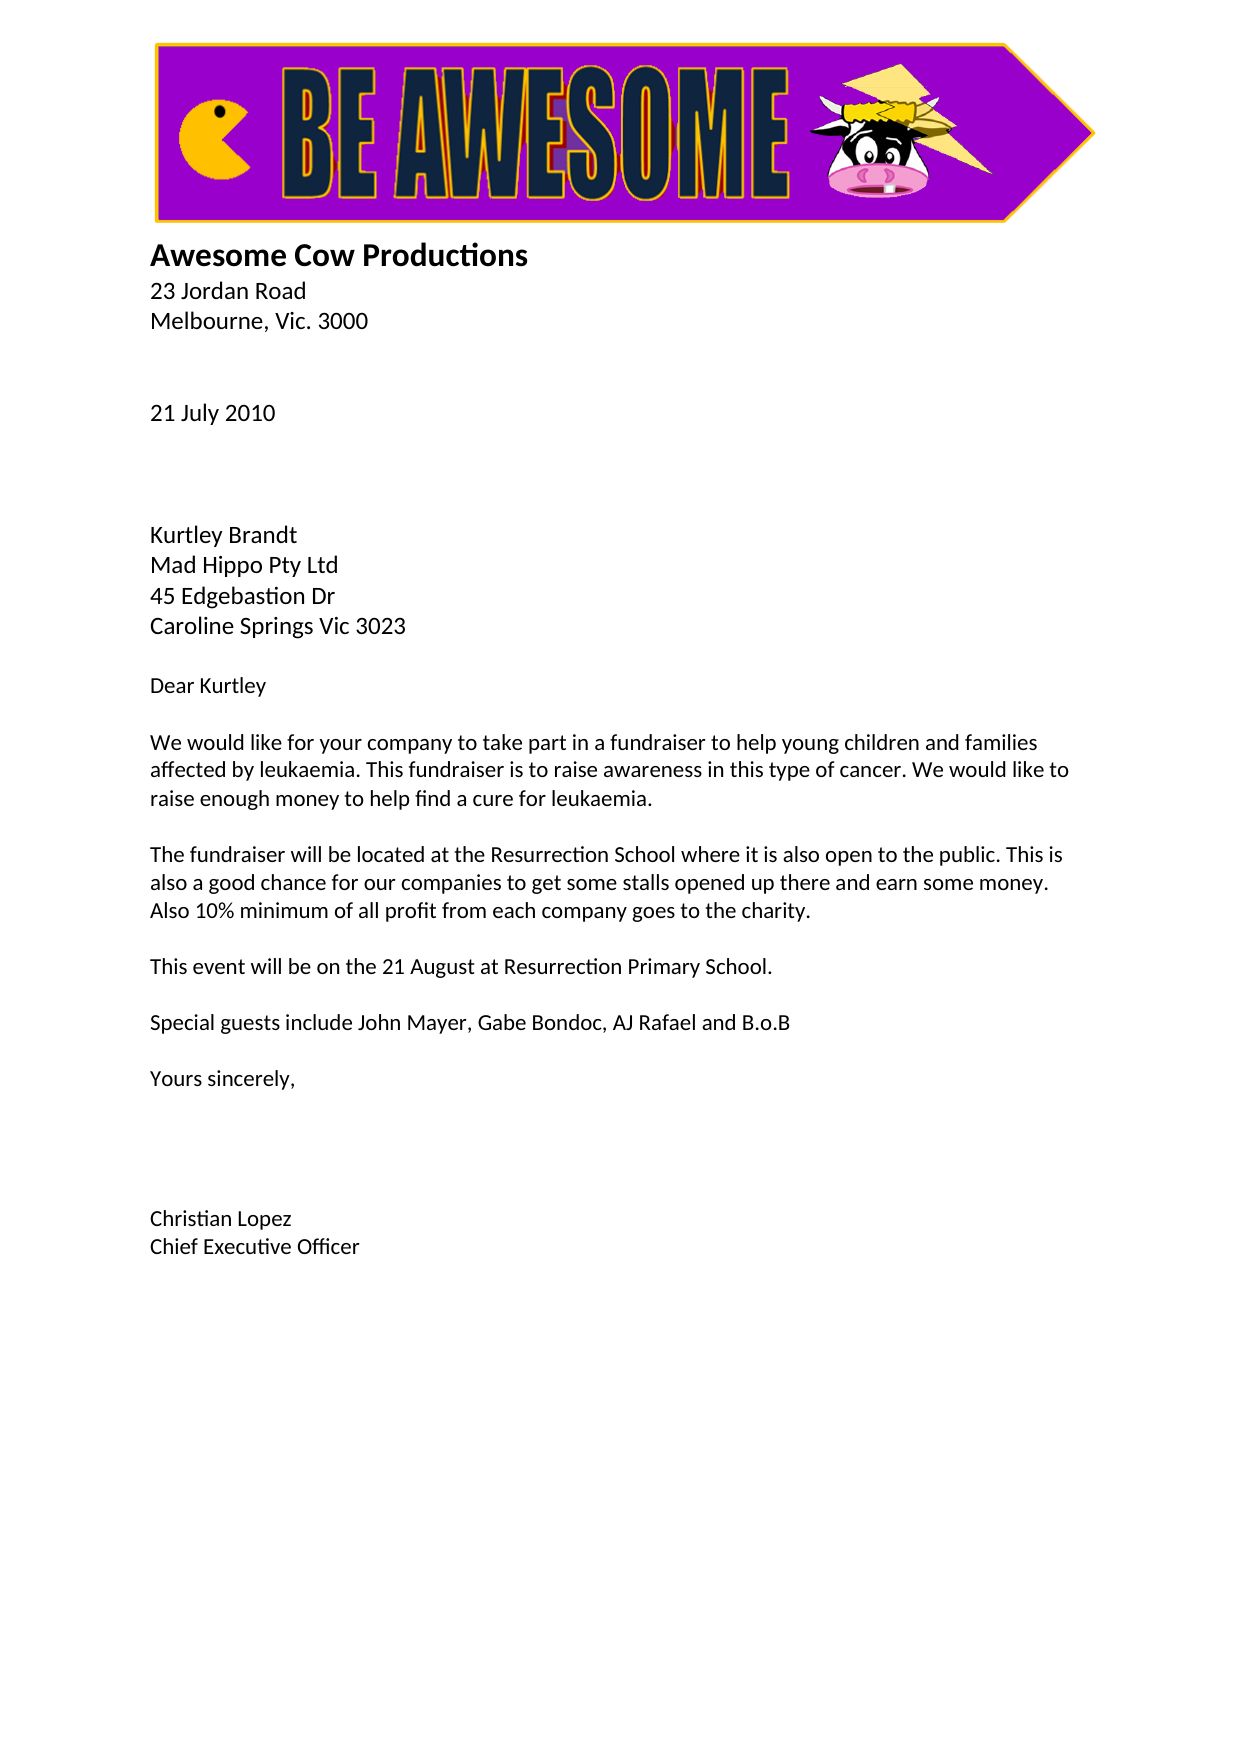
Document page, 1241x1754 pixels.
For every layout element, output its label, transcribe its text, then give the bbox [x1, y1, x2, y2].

text Mad Hippo Pty Ltd [150, 549, 1090, 580]
text Special guests include John Mayer, Gabe Bondoc, AJ Rafael and B.o.B [150, 1008, 1090, 1036]
text Awesome Cow Productions [150, 234, 1090, 275]
text Dear Kurtley [150, 672, 1090, 699]
text We would like for your company to take part in a fundraiser to help young children and families affected by leukaemia. This fundraiser is to raise awareness in this type of cancer. We would like to raise enough money to help find a cure for leukaemia. [150, 728, 1090, 812]
text Kurtley Brandt [150, 519, 1090, 549]
text 23 Jordan Road [150, 275, 1090, 305]
picture [153, 40, 1097, 224]
text This event will be on the 21 August at Resurrection Primary School. [150, 952, 1090, 980]
text 21 July 2010 [150, 397, 1090, 427]
text Yours sincerely, [150, 1064, 1090, 1092]
text Chief Executive Officer [150, 1232, 1090, 1260]
text 45 Edgebastion Dr [150, 580, 1090, 611]
text Melbourne, Vic. 3000 [150, 305, 1090, 336]
text Caroline Springs Vic 3023 [150, 611, 1090, 641]
text The fundraiser will be located at the Resurrection School where it is also open to the public. This is also a good chance for our companies to get some stalls opened up there and earn some money. Also 10% minimum of all profit from each company goes to the charity. [150, 840, 1090, 924]
text Christian Lopez [150, 1204, 1090, 1232]
